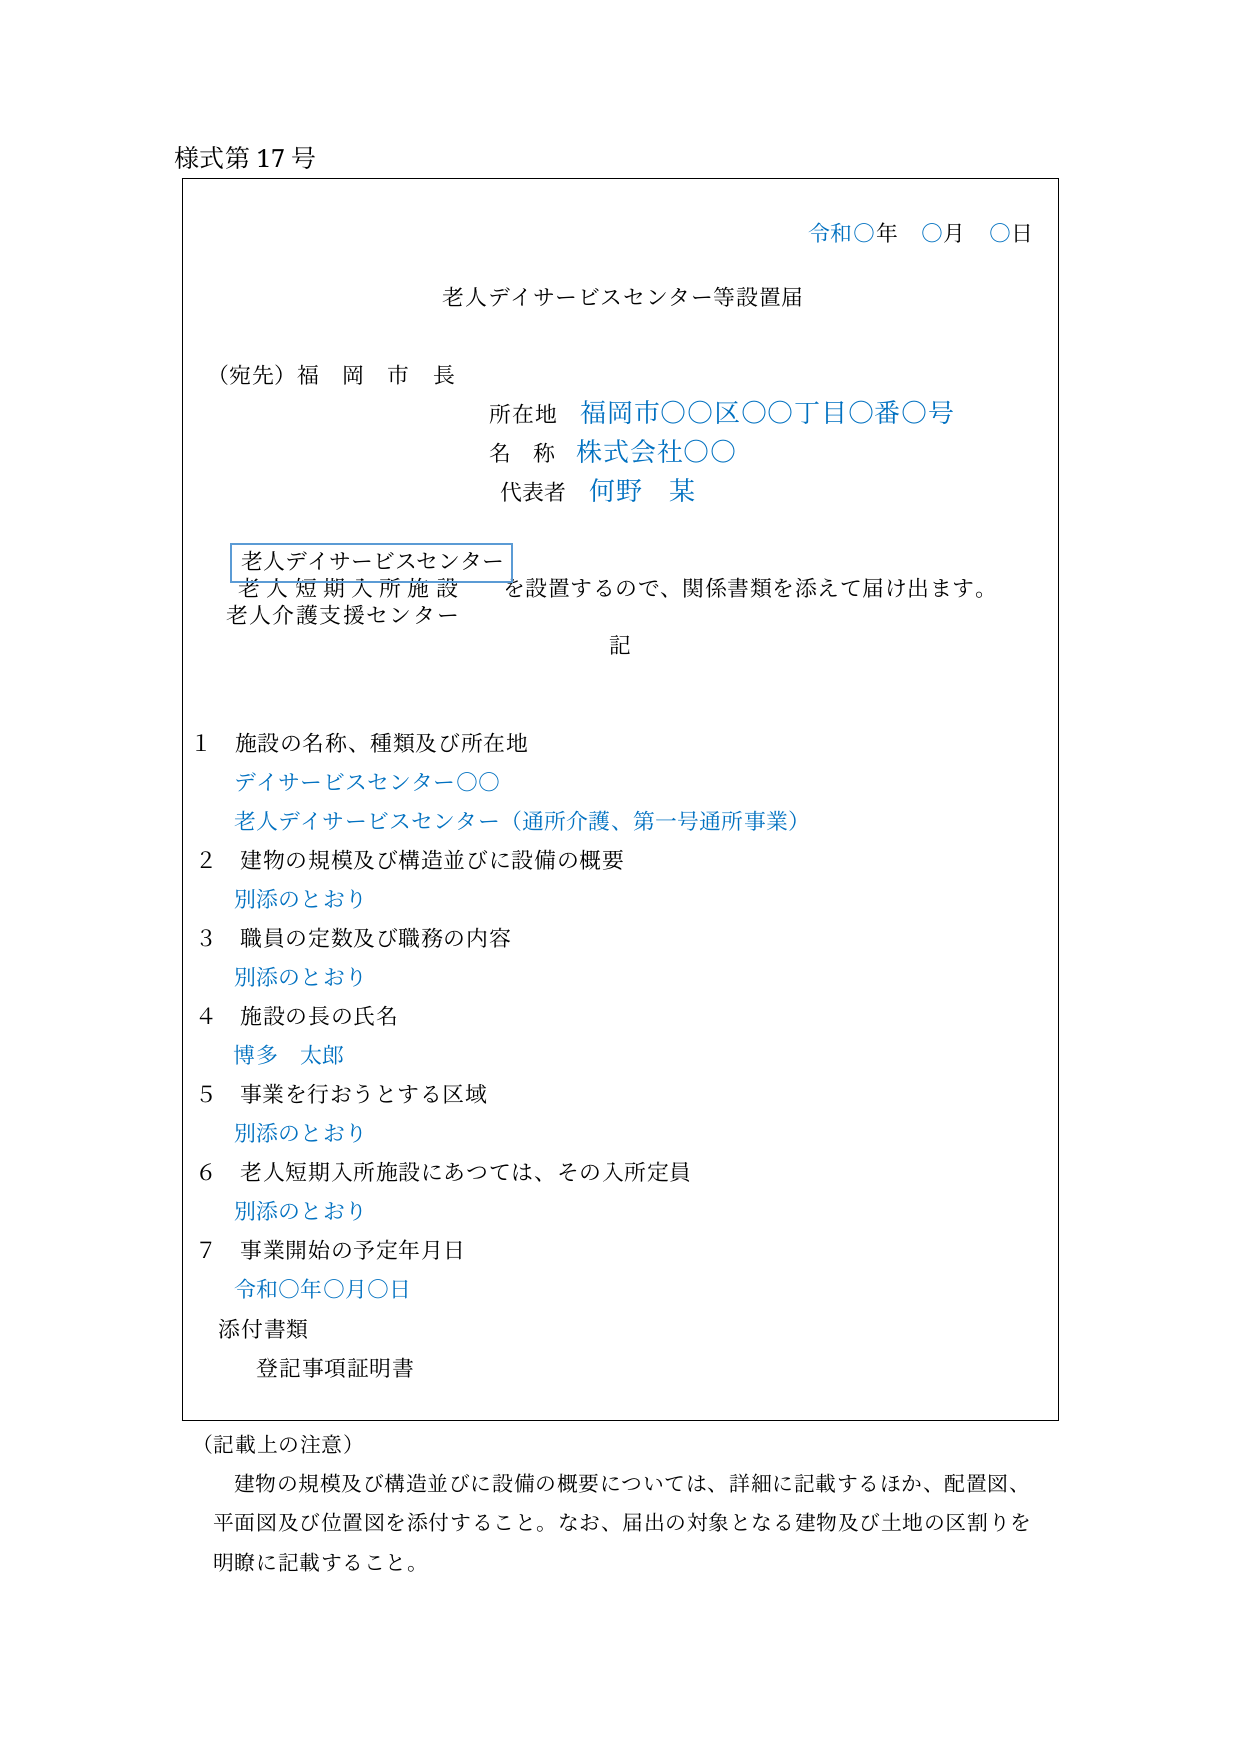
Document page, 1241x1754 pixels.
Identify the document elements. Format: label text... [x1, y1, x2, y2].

table_header 令和○年 ○月 ○日 老人デイサービスセンター等設置届 （宛先）福 岡 市 長 所在地 福岡市○○区○○丁目○番○号 名 称 株式会社○○ 代表者 何野 某 老人デイサービスセンター 老人短期入所施設 を設置するので、関係書類を添えて届け出ます。 老人介護支援センター 記 １ 施設の名称、種類及び所在地 デイサービスセンター○○ 老人デイサービスセンター（通所介護、第一号通所事業） ２ 建物の規模及び構造並びに設備の概要 別添のとおり ３ 職員の定数及び職務の内容 別添のとおり ４ 施設の長の氏名 博多 太郎 ５ 事業を行おうとする区域 別添のとおり ６ 老人短期入所施設にあつては、その入所定員 別添のとおり ７ 事業開始の予定年月日 令和○年○月○日 添付書類 登記事項証明書 [183, 179, 1058, 1420]
text 明瞭に記載すること。 [213, 1539, 1092, 1578]
text 様式第17号 [148, 136, 1092, 175]
text 建物の規模及び構造並びに設備の概要については、詳細に記載するほか、配置図、 [148, 1461, 1092, 1499]
text （記載上の注意） [148, 175, 1092, 1461]
text 平面図及び位置図を添付すること。なお、届出の対象となる建物及び土地の区割りを [213, 1499, 1092, 1539]
